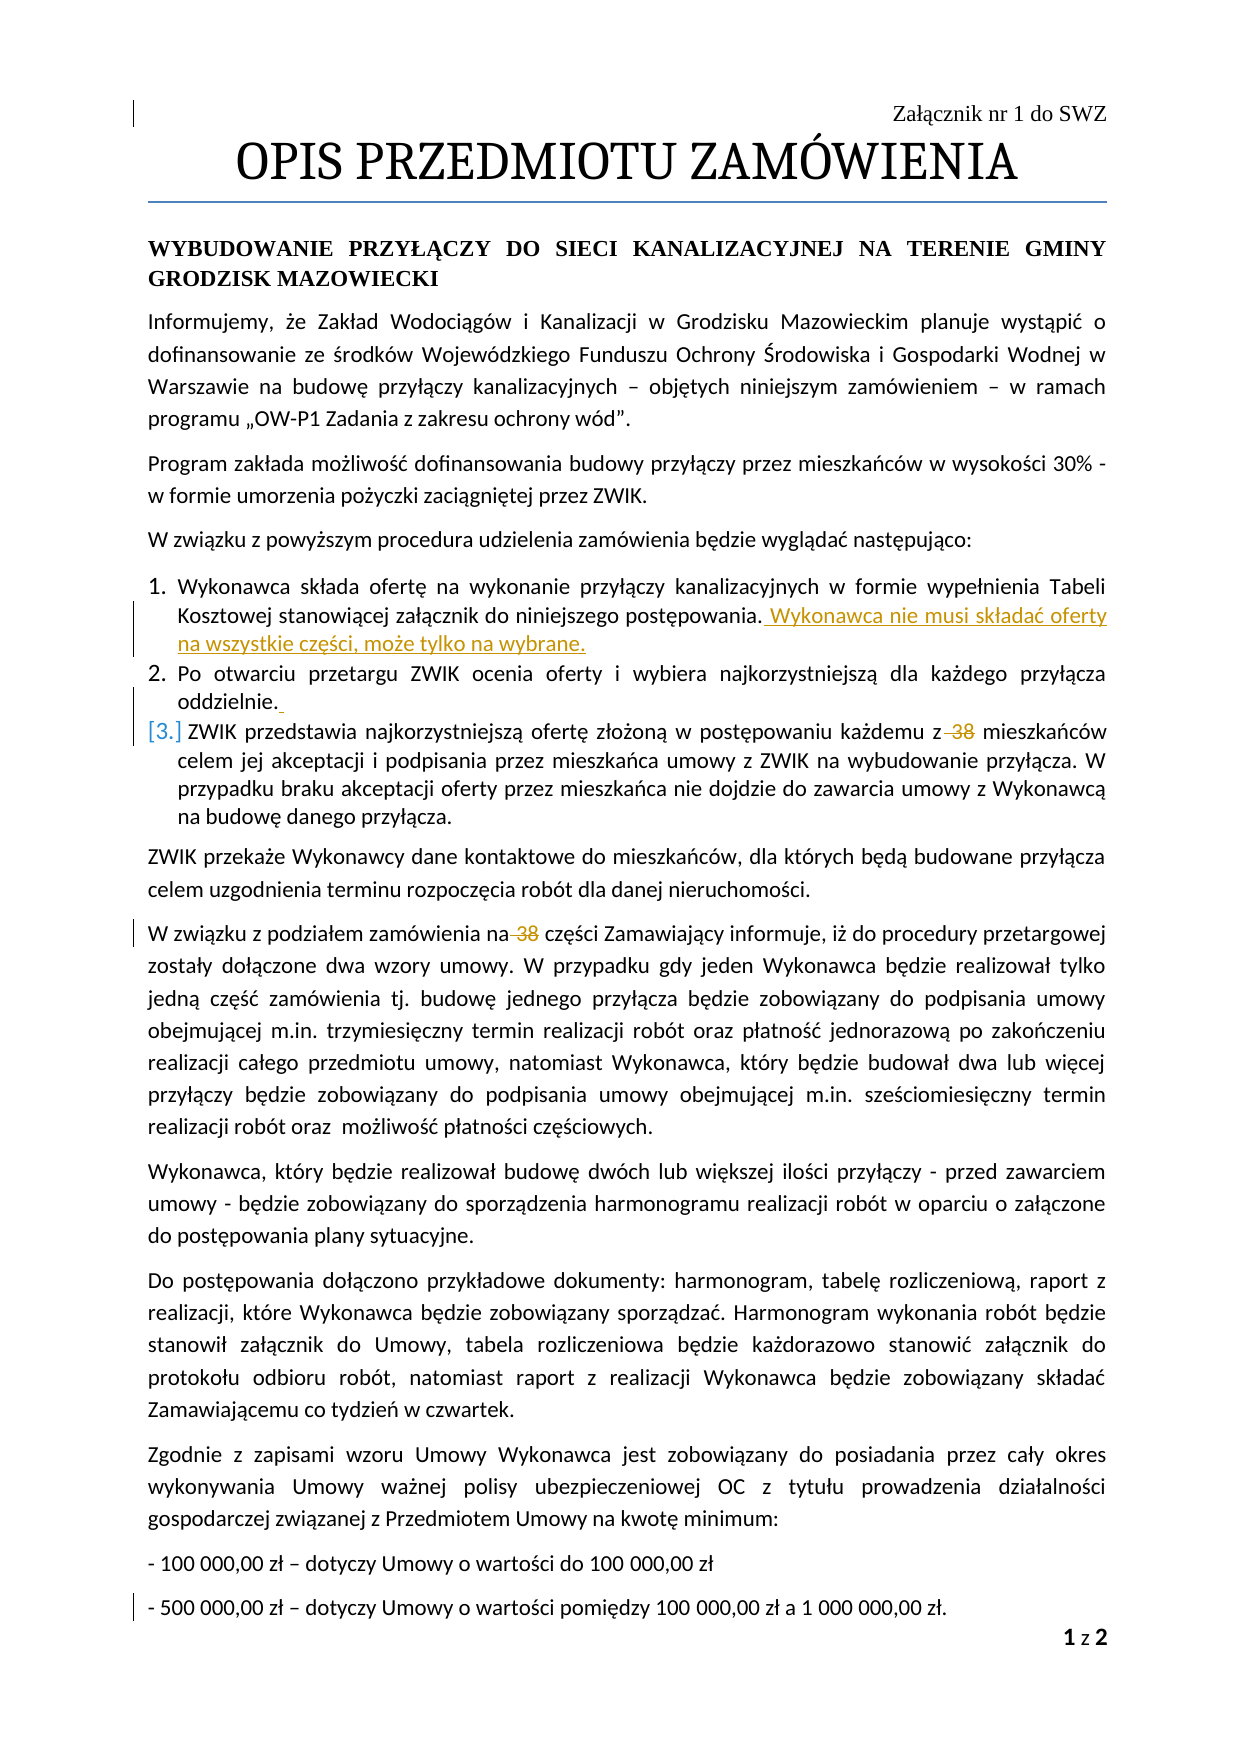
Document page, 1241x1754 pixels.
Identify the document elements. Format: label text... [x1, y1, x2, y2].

text Zgodnie z zapisami wzoru Umowy Wykonawca jest zobowiązany do posiadania przez cały okres wykonywania Umowy ważnej polisy ubezpieczeniowej OC z tytułu prowadzenia działalności gospodarczej związanej z Przedmiotem Umowy na kwotę minimum: [148, 1440, 1107, 1532]
list ZWIK przedstawia najkorzystniejszą ofertę złożoną w postępowaniu każdemu z mieszkańców celem jej akceptacji i podpisania przez mieszkańca umowy z ZWIK na wybudowanie przyłącza. W przypadku braku akceptacji oferty przez mieszkańca nie dojdzie do zawarcia umowy z Wykonawcą na budowę danego przyłącza. [148, 715, 1107, 830]
text Załącznik nr 1 do SWZ [148, 100, 1107, 127]
text Wykonawca, który będzie realizował budowę dwóch lub większej ilości przyłączy - przed zawarciem umowy - będzie zobowiązany do sporządzenia harmonogramu realizacji robót w oparciu o załączone do postępowania plany sytuacyjne. [148, 1157, 1107, 1249]
text Do postępowania dołączono przykładowe dokumenty: harmonogram, tabelę rozliczeniową, raport z realizacji, które Wykonawca będzie zobowiązany sporządzać. Harmonogram wykonania robót będzie stanowił załącznik do Umowy, tabela rozliczeniowa będzie każdorazowo stanowić załącznik do protokołu odbioru robót, natomiast raport z realizacji Wykonawca będzie zobowiązany składać Zamawiającemu co tydzień w czwartek. [148, 1266, 1107, 1423]
list Wykonawca składa ofertę na wykonanie przyłączy kanalizacyjnych w formie wypełnienia Tabeli Kosztowej stanowiącej załącznik do niniejszego postępowania. [148, 570, 1107, 657]
text W związku z powyższym procedura udzielenia zamówienia będzie wyglądać następująco: [148, 526, 1107, 554]
title OPIS PRZEDMIOTU ZAMÓWIENIA [148, 131, 1107, 201]
text - 100 000,00 zł – dotyczy Umowy o wartości do 100 000,00 zł [148, 1549, 1107, 1577]
text - 500 000,00 zł – dotyczy Umowy o wartości pomiędzy 100 000,00 zł a 1 000 000,00 zł. [148, 1593, 1107, 1621]
text Informujemy, że Zakład Wodociągów i Kanalizacji w Grodzisku Mazowieckim planuje wystąpić o dofinansowanie ze środków Wojewódzkiego Funduszu Ochrony Środowiska i Gospodarki Wodnej w Warszawie na budowę przyłączy kanalizacyjnych – objętych niniejszym zamówieniem – w ramach programu „OW-P1 Zadania z zakresu ochrony wód”. [148, 307, 1107, 432]
text W związku z podziałem zamówienia na części Zamawiający informuje, iż do procedury przetargowej zostały dołączone dwa wzory umowy. W przypadku gdy jeden Wykonawca będzie realizował tylko jedną część zamówienia tj. budowę jednego przyłącza będzie zobowiązany do podpisania umowy obejmującej m.in. trzymiesięczny termin realizacji robót oraz płatność jednorazową po zakończeniu realizacji całego przedmiotu umowy, natomiast Wykonawca, który będzie budował dwa lub więcej przyłączy będzie zobowiązany do podpisania umowy obejmującej m.in. sześciomiesięczny termin realizacji robót oraz możliwość płatności częściowych. [148, 919, 1107, 1141]
list Po otwarciu przetargu ZWIK ocenia oferty i wybiera najkorzystniejszą dla każdego przyłącza oddzielnie. [148, 657, 1107, 715]
text WYBUDOWANIE PRZYŁĄCZY DO SIECI KANALIZACYJNEJ NA TERENIE GMINY GRODZISK MAZOWIECKI [148, 234, 1107, 291]
text Program zakłada możliwość dofinansowania budowy przyłączy przez mieszkańców w wysokości 30% - w formie umorzenia pożyczki zaciągniętej przez ZWIK. [148, 449, 1107, 509]
text ZWIK przekaże Wykonawcy dane kontaktowe do mieszkańców, dla których będą budowane przyłącza celem uzgodnienia terminu rozpoczęcia robót dla danej nieruchomości. [148, 842, 1107, 903]
